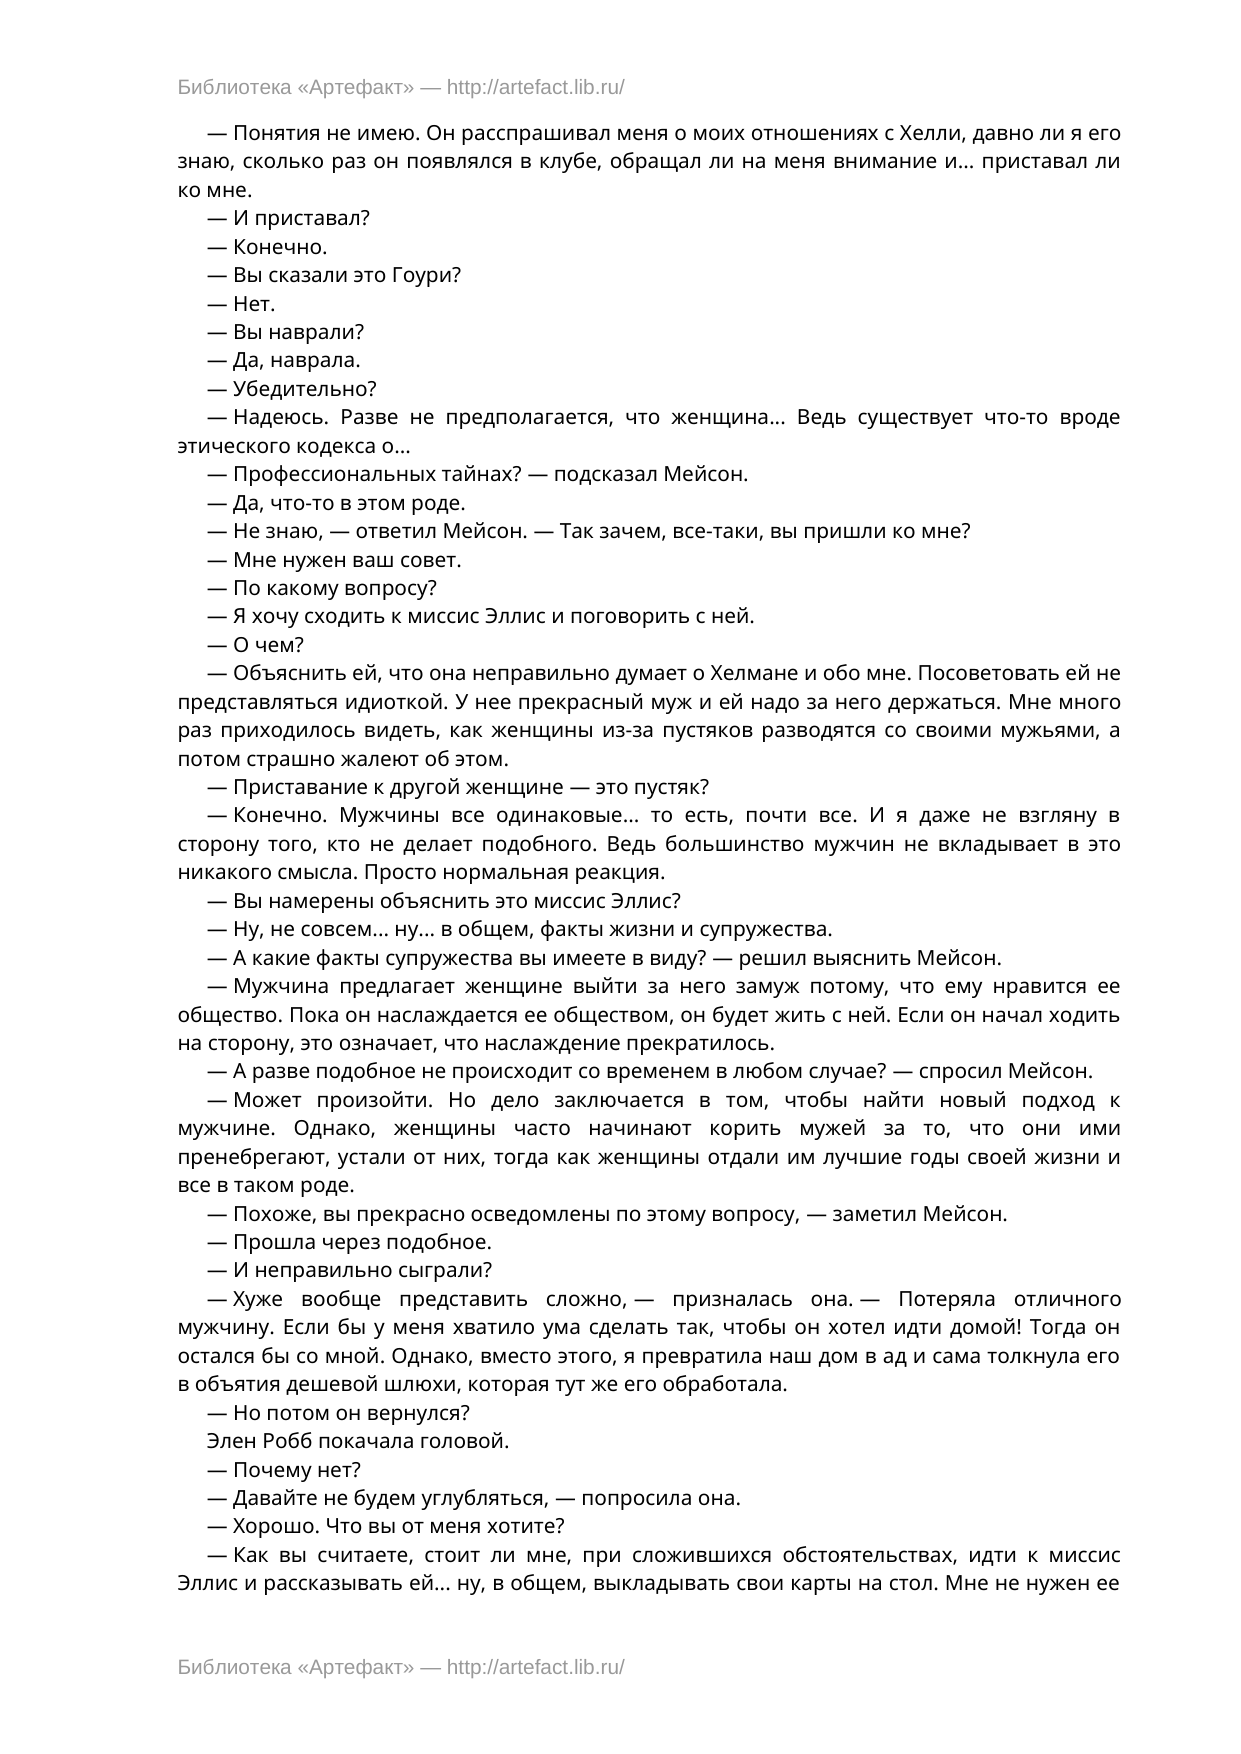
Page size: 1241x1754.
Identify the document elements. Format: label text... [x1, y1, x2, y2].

text — А разве подобное не происходит со временем в любом случае? — спросил Мейсон. [177, 1057, 1122, 1085]
text — Хорошо. Что вы от меня хотите? [177, 1512, 1122, 1540]
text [177, 1540, 1122, 1597]
text — Убедительно? [177, 374, 1122, 402]
text — Давайте не будем углубляться, — попросила она. [177, 1483, 1122, 1512]
text — Вы сказали это Гоури? [177, 260, 1122, 289]
text — Да, наврала. [177, 346, 1122, 374]
text — Мужчина предлагает женщине выйти за него замуж потому, что ему нравится ее общество. Пока он наслаждается ее обществом, он будет жить с ней. Если он начал ходить на сторону, это означает, что наслаждение прекратилось. [177, 971, 1122, 1057]
text — Мне нужен ваш совет. [177, 545, 1122, 573]
text Элен Робб покачала головой. [177, 1426, 1122, 1455]
text — Но потом он вернулся? [177, 1398, 1122, 1426]
text — Приставание к другой женщине — это пустяк? [177, 772, 1122, 801]
text — Понятия не имею. Он расспрашивал меня о моих отношениях с Хелли, давно ли я его знаю, сколько раз он появлялся в клубе, обращал ли на меня внимание и... приставал ли ко мне. [177, 118, 1122, 203]
text — И приставал? [177, 203, 1122, 232]
text — Конечно. Мужчины все одинаковые... то есть, почти все. И я даже не взгляну в сторону того, кто не делает подобного. Ведь большинство мужчин не вкладывает в это никакого смысла. Просто нормальная реакция. [177, 801, 1122, 886]
text — А какие факты супружества вы имеете в виду? — решил выяснить Мейсон. [177, 943, 1122, 971]
text — Почему нет? [177, 1455, 1122, 1483]
text — Похоже, вы прекрасно осведомлены по этому вопросу, — заметил Мейсон. [177, 1199, 1122, 1227]
text — Вы наврали? [177, 317, 1122, 346]
text — Ну, не совсем... ну... в общем, факты жизни и супружества. [177, 914, 1122, 943]
text — И неправильно сыграли? [177, 1256, 1122, 1284]
text — Объяснить ей, что она неправильно думает о Хелмане и обо мне. Посоветовать ей не представляться идиоткой. У нее прекрасный муж и ей надо за него держаться. Мне много раз приходилось видеть, как женщины из-за пустяков разводятся со своими мужьями, а потом страшно жалеют об этом. [177, 658, 1122, 772]
text — Вы намерены объяснить это миссис Эллис? [177, 886, 1122, 914]
text — Нет. [177, 289, 1122, 317]
text — Хуже вообще представить сложно, — призналась она. — Потеряла отличного мужчину. Если бы у меня хватило ума сделать так, чтобы он хотел идти домой! Тогда он остался бы со мной. Однако, вместо этого, я превратила наш дом в ад и сама толкнула его в объятия дешевой шлюхи, которая тут же его обработала. [177, 1284, 1122, 1398]
text — Конечно. [177, 232, 1122, 260]
text — Не знаю, — ответил Мейсон. — Так зачем, все-таки, вы пришли ко мне? [177, 516, 1122, 545]
text — Я хочу сходить к миссис Эллис и поговорить с ней. [177, 602, 1122, 630]
text — Профессиональных тайнах? — подсказал Мейсон. [177, 459, 1122, 488]
text — Да, что-то в этом роде. [177, 488, 1122, 516]
text — О чем? [177, 630, 1122, 658]
text — Прошла через подобное. [177, 1227, 1122, 1256]
text — Надеюсь. Разве не предполагается, что женщина... Ведь существует что-то вроде этического кодекса о... [177, 402, 1122, 459]
text — По какому вопросу? [177, 573, 1122, 602]
text — Может произойти. Но дело заключается в том, чтобы найти новый подход к мужчине. Однако, женщины часто начинают корить мужей за то, что они ими пренебрегают, устали от них, тогда как женщины отдали им лучшие годы своей жизни и все в таком роде. [177, 1085, 1122, 1199]
